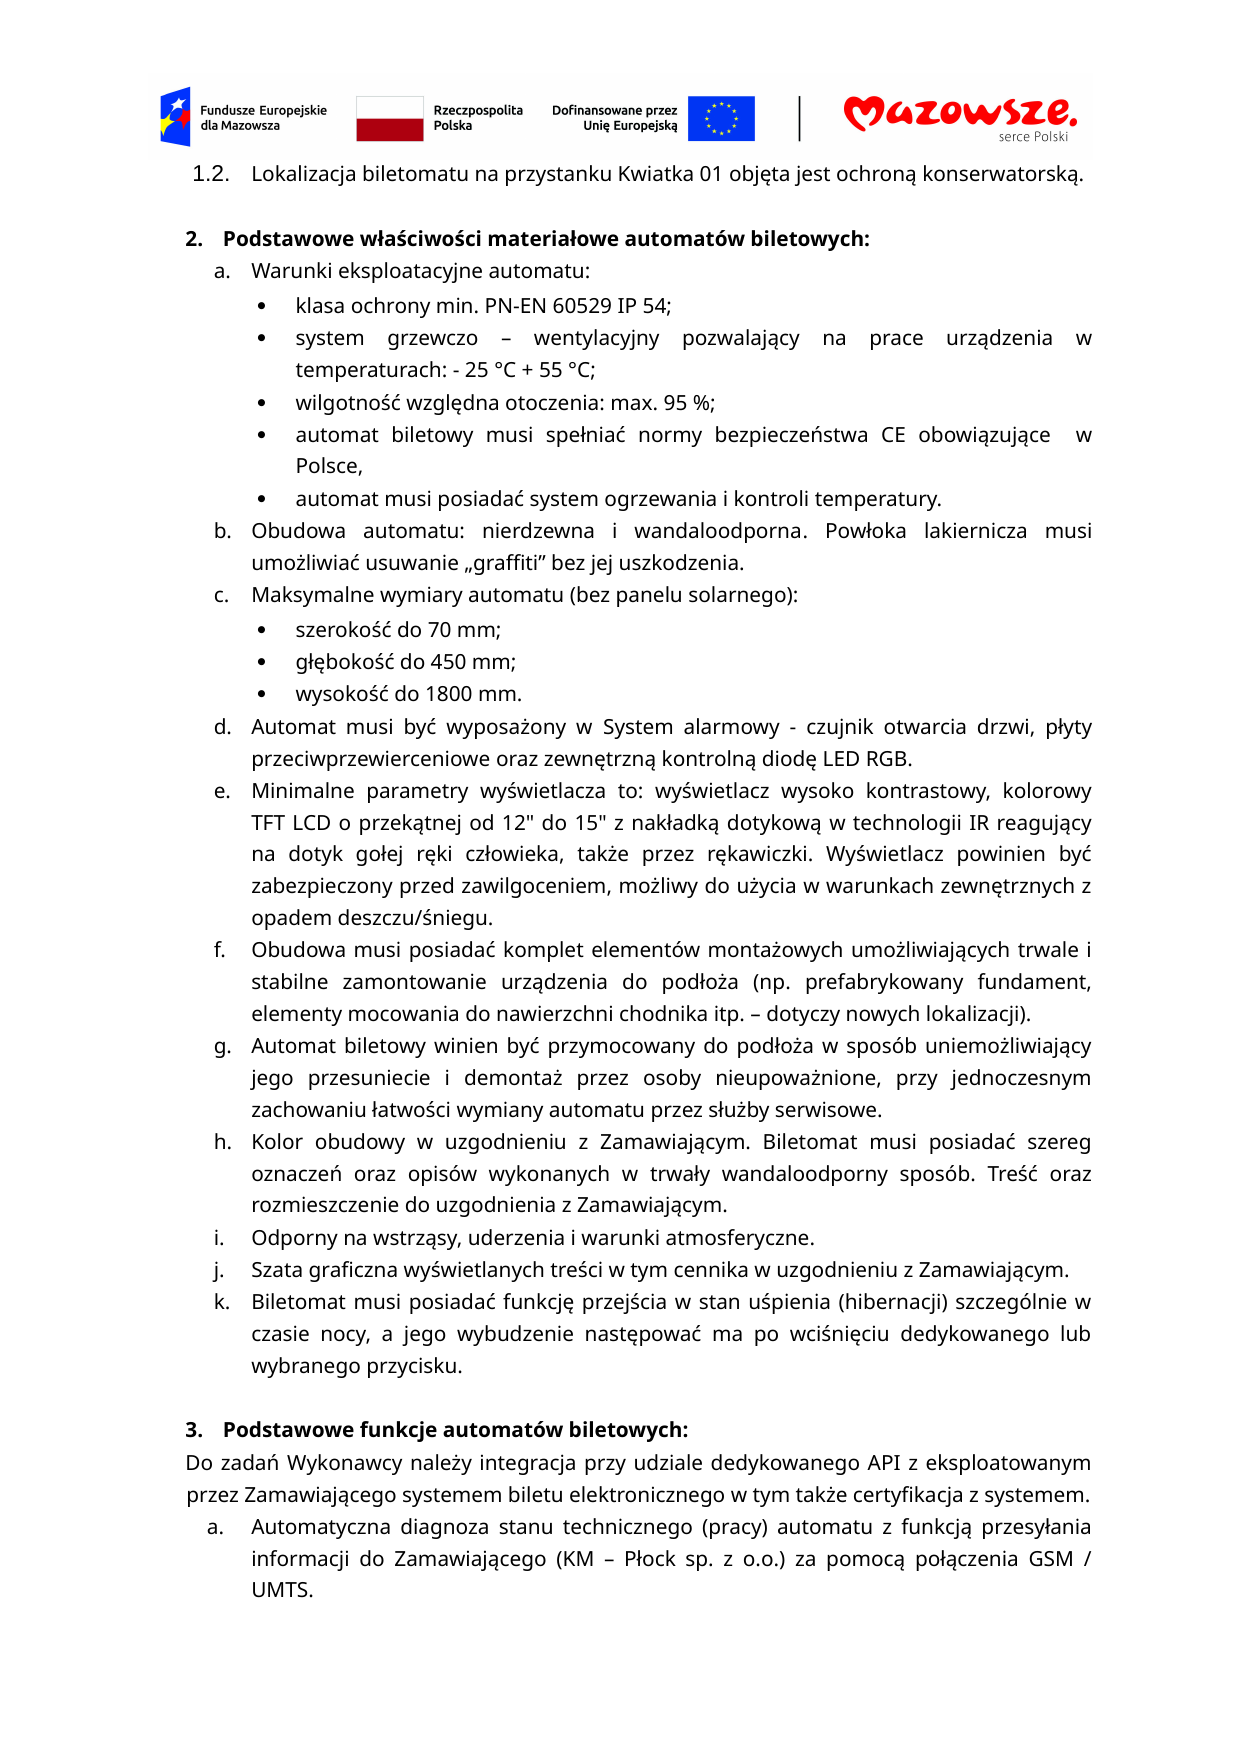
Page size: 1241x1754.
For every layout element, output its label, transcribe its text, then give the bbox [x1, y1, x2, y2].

list wysokość do 1800 mm. [258, 679, 1093, 708]
text Do zadań Wykonawcy należy integracja przy udziale dedykowanego API z eksploatowanym przez Zamawiającego systemem biletu elektronicznego w tym także certyfikacja z systemem. [185, 1448, 1093, 1508]
list szerokość do 70 mm; [258, 615, 1093, 643]
list Automat biletowy winien być przymocowany do podłoża w sposób uniemożliwiający jego przesuniecie i demontaż przez osoby nieupoważnione, przy jednoczesnym zachowaniu łatwości wymiany automatu przez służby serwisowe. [213, 1031, 1093, 1123]
list Automatyczna diagnoza stanu technicznego (pracy) automatu z funkcją przesyłania informacji do Zamawiającego (KM – Płock sp. z o.o.) za pomocą połączenia GSM / UMTS. [207, 1512, 1093, 1604]
list Minimalne parametry wyświetlacza to: wyświetlacz wysoko kontrastowy, kolorowy TFT LCD o przekątnej od 12" do 15" z nakładką dotykową w technologii IR reagujący na dotyk gołej ręki człowieka, także przez rękawiczki. Wyświetlacz powinien być zabezpieczony przed zawilgoceniem, możliwy do użycia w warunkach zewnętrznych z opadem deszczu/śniegu. [213, 776, 1093, 931]
list Kolor obudowy w uzgodnieniu z Zamawiającym. Biletomat musi posiadać szereg oznaczeń oraz opisów wykonanych w trwały wandaloodporny sposób. Treść oraz rozmieszczenie do uzgodnienia z Zamawiającym. [213, 1127, 1093, 1219]
list automat musi posiadać system ogrzewania i kontroli temperatury. [258, 484, 1093, 512]
list wilgotność względna otoczenia: max. 95 %; [258, 388, 1093, 416]
list Maksymalne wymiary automatu (bez panelu solarnego): [213, 580, 1093, 609]
list Odporny na wstrząsy, uderzenia i warunki atmosferyczne. [213, 1223, 1093, 1251]
list Obudowa musi posiadać komplet elementów montażowych umożliwiających trwale i stabilne zamontowanie urządzenia do podłoża (np. prefabrykowany fundament, elementy mocowania do nawierzchni chodnika itp. – dotyczy nowych lokalizacji). [213, 935, 1093, 1027]
list głębokość do 450 mm; [258, 647, 1093, 676]
list system grzewczo – wentylacyjny pozwalający na prace urządzenia w temperaturach: - 25 °C + 55 °C; [258, 323, 1093, 384]
list klasa ochrony min. PN-EN 60529 IP 54; [258, 291, 1093, 320]
list Podstawowe funkcje automatów biletowych: [185, 1416, 1093, 1444]
list Automat musi być wyposażony w System alarmowy - czujnik otwarcia drzwi, płyty przeciwprzewierceniowe oraz zewnętrzną kontrolną diodę LED RGB. [213, 712, 1093, 772]
list automat biletowy musi spełniać normy bezpieczeństwa CE obowiązujące w Polsce, [258, 420, 1093, 480]
list Warunki eksploatacyjne automatu: [213, 257, 1093, 285]
list Lokalizacja biletomatu na przystanku Kwiatka 01 objęta jest ochroną konserwatorską. [192, 160, 1093, 188]
list Szata graficzna wyświetlanych treści w tym cennika w uzgodnieniu z Zamawiającym. [213, 1255, 1093, 1283]
list Podstawowe właściwości materiałowe automatów biletowych: [185, 224, 1093, 253]
list Biletomat musi posiadać funkcję przejścia w stan uśpienia (hibernacji) szczególnie w czasie nocy, a jego wybudzenie następować ma po wciśnięciu dedykowanego lub wybranego przycisku. [213, 1287, 1093, 1379]
picture [147, 73, 1093, 160]
list Obudowa automatu: nierdzewna i wandaloodporna. Powłoka lakiernicza musi umożliwiać usuwanie „graffiti” bez jej uszkodzenia. [213, 516, 1093, 576]
